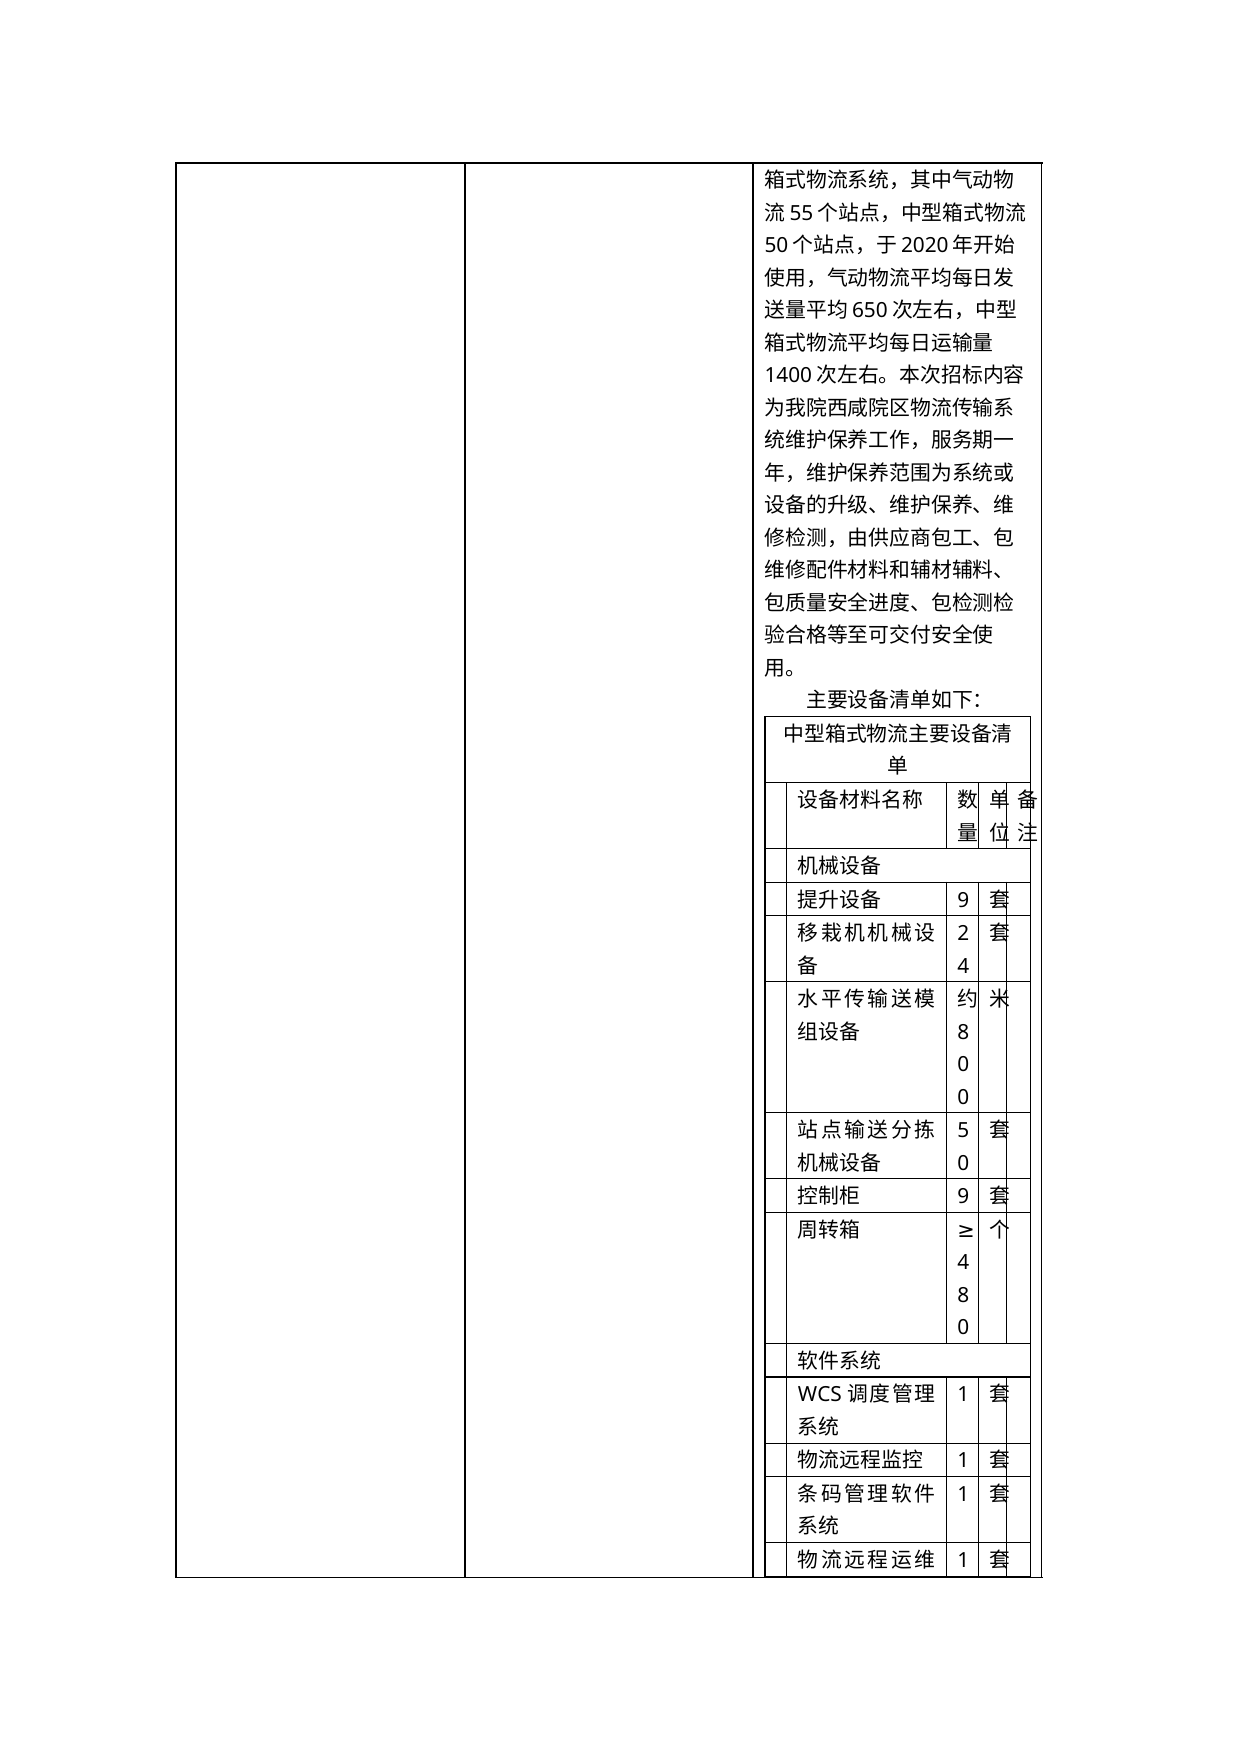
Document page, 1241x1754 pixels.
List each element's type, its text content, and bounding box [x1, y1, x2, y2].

table_cell [466, 164, 752, 1577]
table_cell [754, 164, 1041, 1577]
table_cell 1 [177, 164, 464, 1577]
